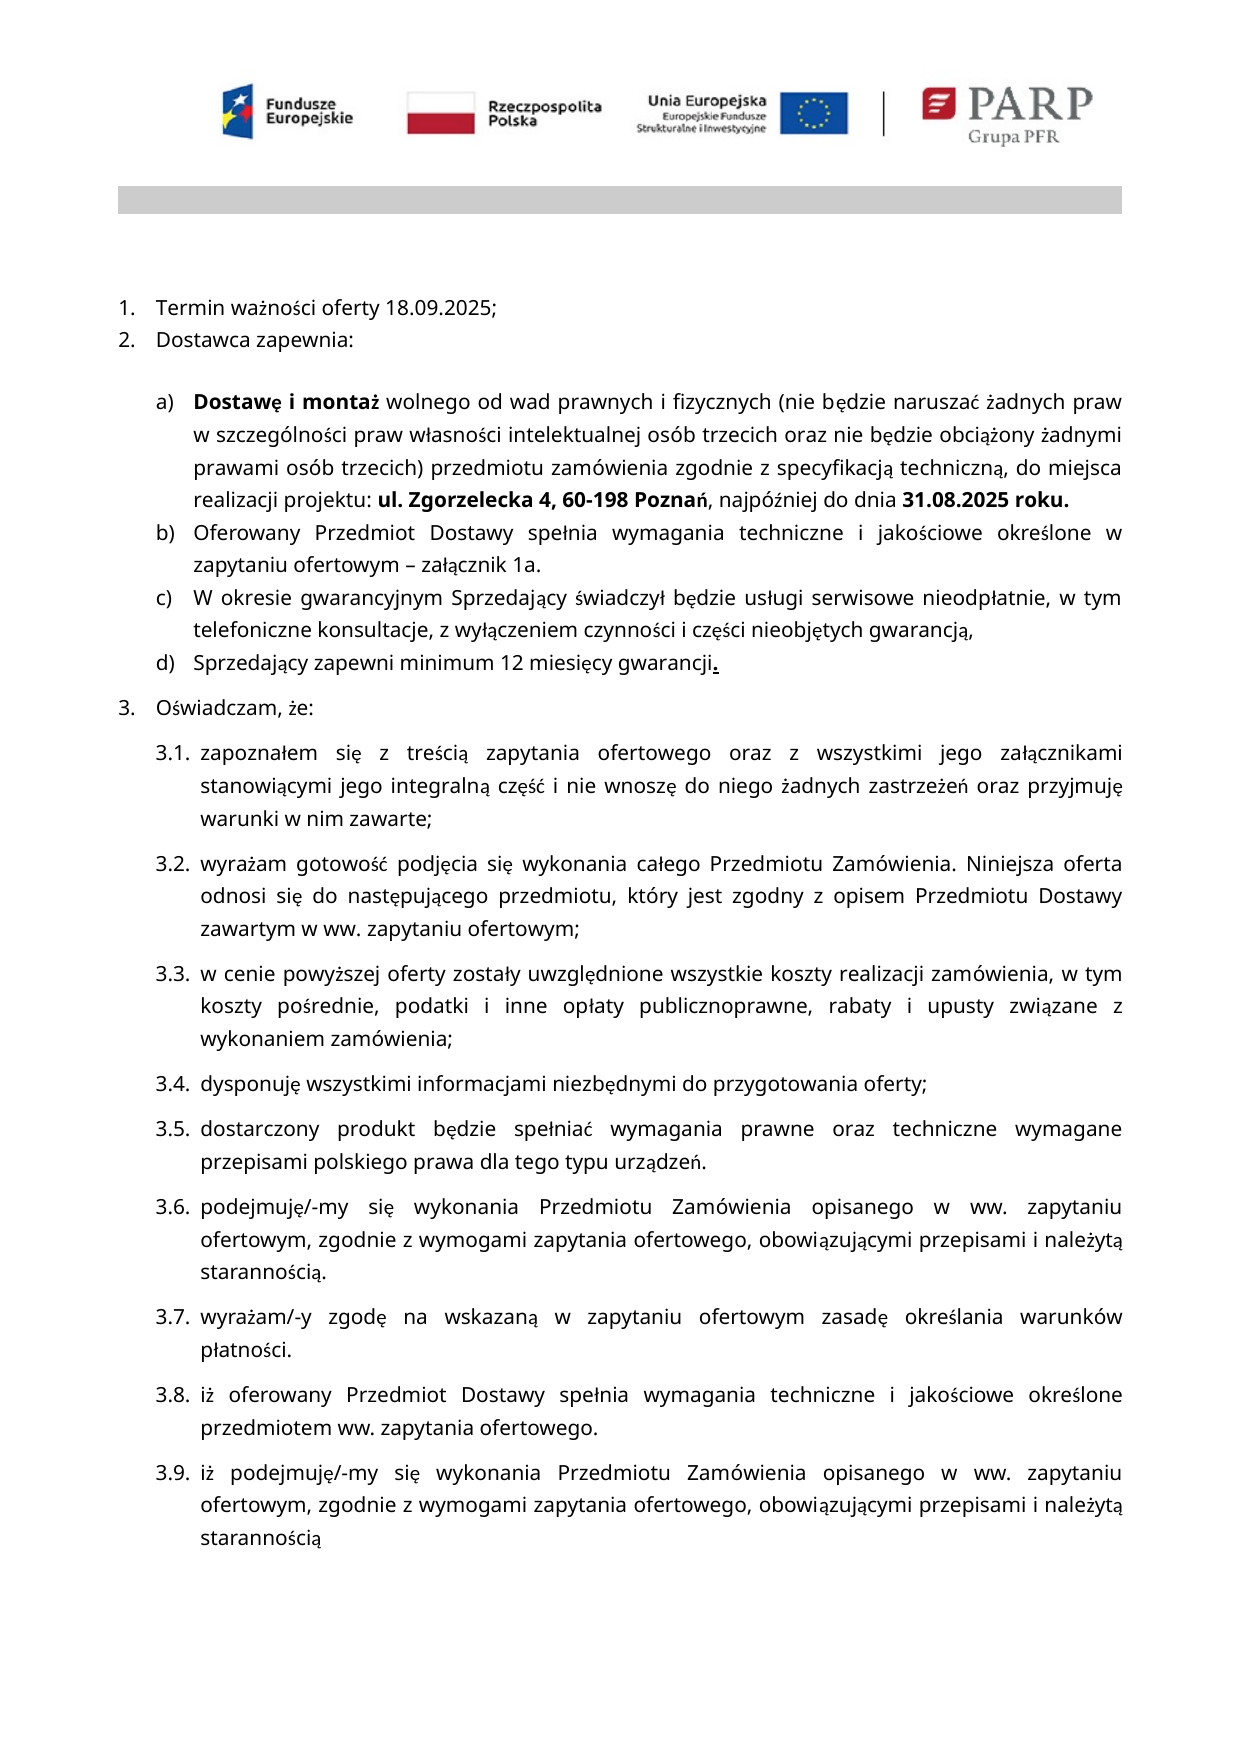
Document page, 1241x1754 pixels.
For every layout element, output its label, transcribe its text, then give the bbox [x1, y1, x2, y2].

list w cenie powyższej oferty zostały uwzględnione wszystkie koszty realizacji zamówienia, w tym koszty pośrednie, podatki i inne opłaty publicznoprawne, rabaty i upusty związane z wykonaniem zamówienia; [155, 988, 1123, 1082]
list Termin ważności oferty 18.09.2025; [118, 293, 1122, 321]
list Sprzedający zapewni minimum 12 miesięcy gwarancji. [156, 677, 1122, 706]
picture [199, 59, 1102, 161]
list dysponuję wszystkimi informacjami niezbędnymi do przygotowania oferty; [155, 1098, 1123, 1127]
list Dostawę i montaż wolnego od wad prawnych i fizycznych (nie będzie naruszać żadnych praw w szczególności praw własności intelektualnej osób trzecich oraz nie będzie obciążony żadnymi prawami osób trzecich) przedmiotu zamówienia zgodnie z specyfikacją techniczną, do miejsca realizacji projektu: ul. Zgorzelecka 4, 60-198 Poznań, najpóźniej do dnia 31.08.2025 roku. [156, 387, 1122, 514]
list podejmuję/-my się wykonania Przedmiotu Zamówienia opisanego w ww. zapytaniu ofertowym, zgodnie z wymogami zapytania ofertowego, obowiązującymi przepisami i należytą starannością. [155, 1221, 1123, 1315]
list iż oferowany Przedmiot Dostawy spełnia wymagania techniczne i jakościowe określone przedmiotem ww. zapytania ofertowego. [155, 1409, 1123, 1470]
list wyrażam gotowość podjęcia się wykonania całego Przedmiotu Zamówienia. Niniejsza oferta odnosi się do następującego przedmiotu, który jest zgodny z opisem Przedmiotu Dostawy zawartym w ww. zapytaniu ofertowym; [155, 878, 1123, 972]
list Oferowany Przedmiot Dostawy spełnia wymagania techniczne i jakościowe określone w zapytaniu ofertowym – załącznik 1a. [156, 547, 1122, 608]
list wyrażam/-y zgodę na wskazaną w zapytaniu ofertowym zasadę określania warunków płatności. [155, 1332, 1123, 1393]
list zapoznałem się z treścią zapytania ofertowego oraz z wszystkimi jego załącznikami stanowiącymi jego integralną część i nie wnoszę do niego żadnych zastrzeżeń oraz przyjmuję warunki w nim zawarte; [155, 768, 1123, 861]
list Oświadczam, że: [118, 722, 1122, 751]
list dostarczony produkt będzie spełniać wymagania prawne oraz techniczne wymagane przepisami polskiego prawa dla tego typu urządzeń. [155, 1144, 1123, 1205]
list W okresie gwarancyjnym Sprzedający świadczył będzie usługi serwisowe nieodpłatnie, w tym telefoniczne konsultacje, z wyłączeniem czynności i części nieobjętych gwarancją, [156, 612, 1122, 673]
list Dostawca zapewnia: [118, 326, 1122, 354]
